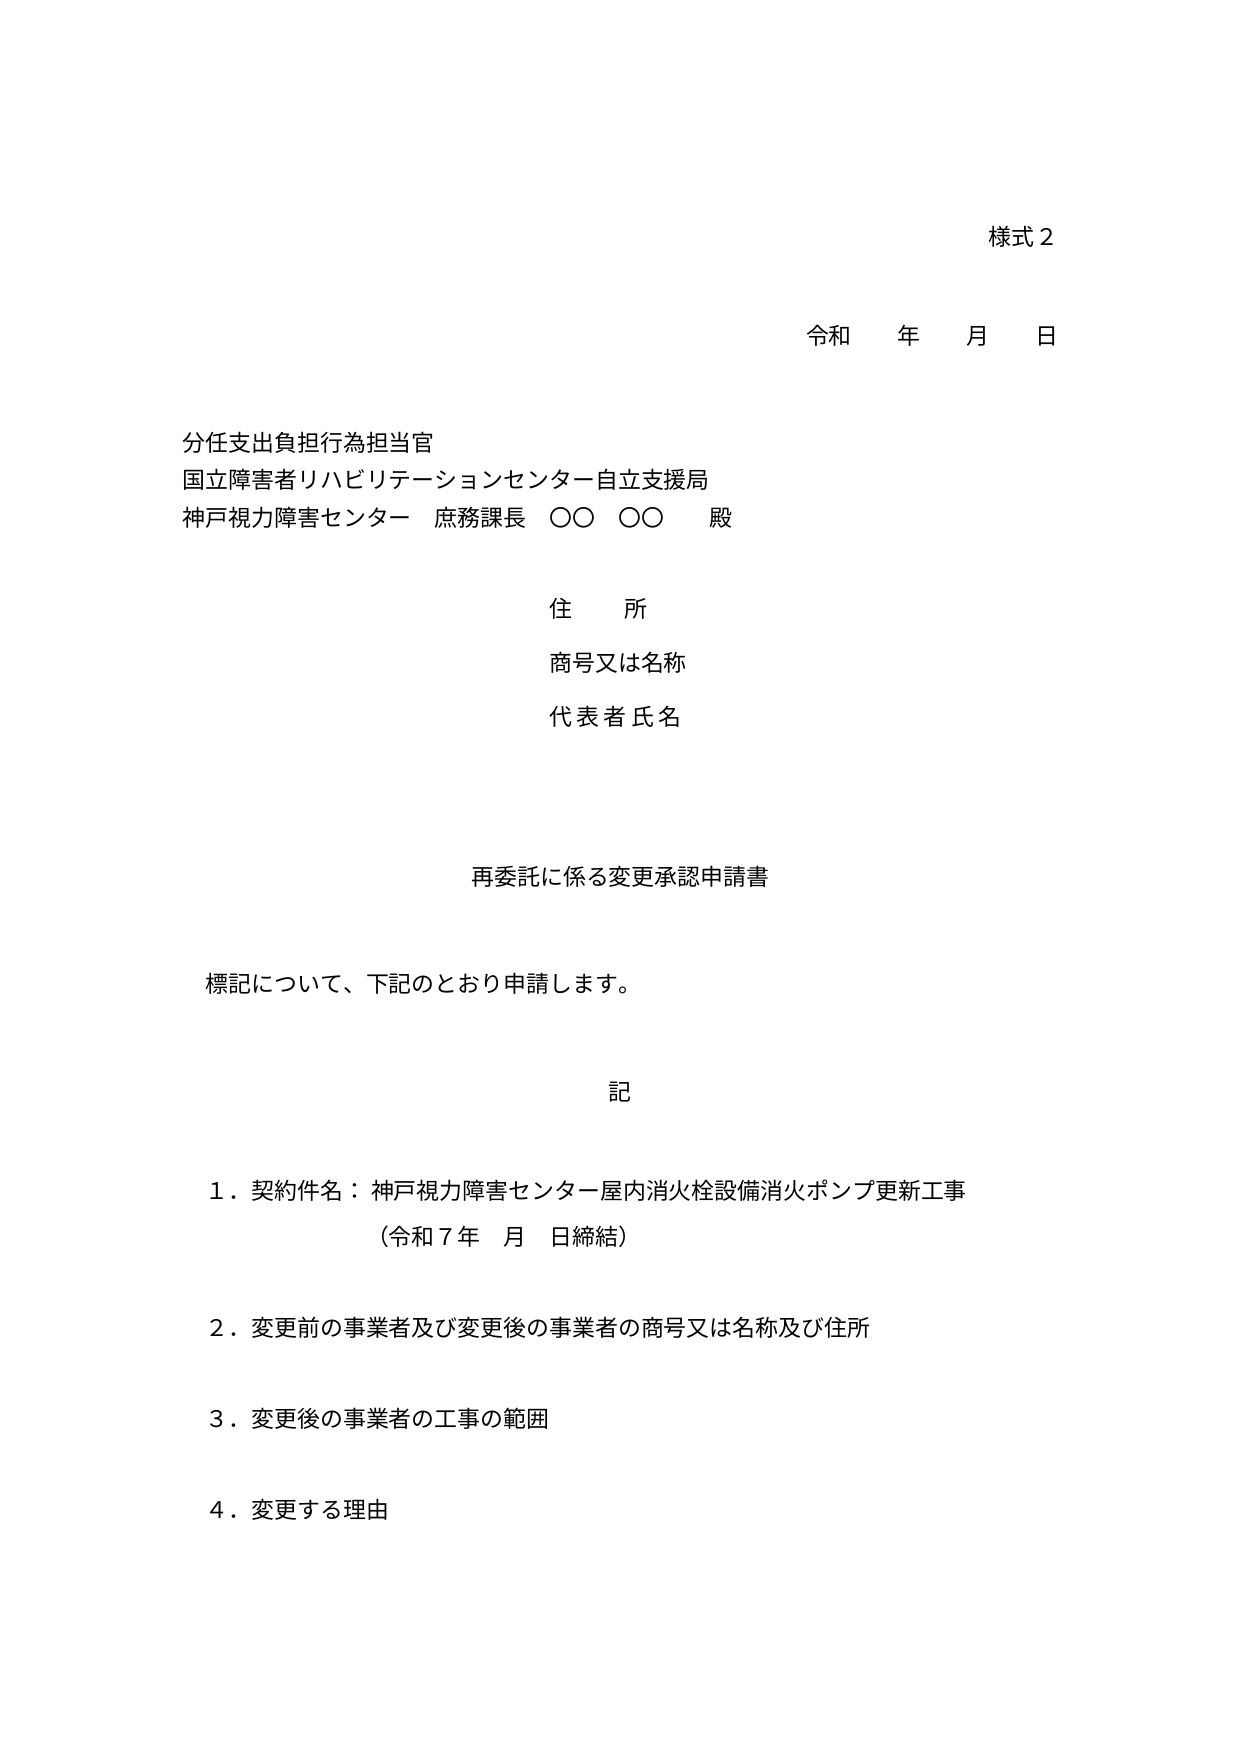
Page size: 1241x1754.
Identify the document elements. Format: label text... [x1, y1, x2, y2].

text 神戸視力障害センター 庶務課長 〇〇 〇〇 殿 [182, 498, 1058, 535]
text 国立障害者リハビリテーションセンター自立支援局 [182, 460, 1058, 498]
text 令和 年 月 日 [182, 316, 1058, 353]
text １．契約件名： 神戸視力障害センター屋内消火栓設備消火ポンプ更新工事 [182, 1171, 1117, 1208]
text 住所 [182, 588, 1058, 626]
text ４．変更する理由 [182, 1489, 1117, 1527]
text 記 [182, 1071, 1058, 1109]
text （令和７年 月 日締結） [182, 1216, 1117, 1254]
text 分任支出負担行為担当官 [182, 423, 1058, 460]
text 再委託に係る変更承認申請書 [182, 857, 1058, 894]
text 様式２ [182, 217, 1058, 254]
text ３．変更後の事業者の工事の範囲 [182, 1398, 1117, 1436]
text 代表者氏名 [182, 697, 1058, 734]
text 標記について、下記のとおり申請します。 [182, 964, 1058, 1002]
text 商号又は名称 [182, 642, 1058, 680]
text ２．変更前の事業者及び変更後の事業者の商号又は名称及び住所 [182, 1307, 1117, 1345]
